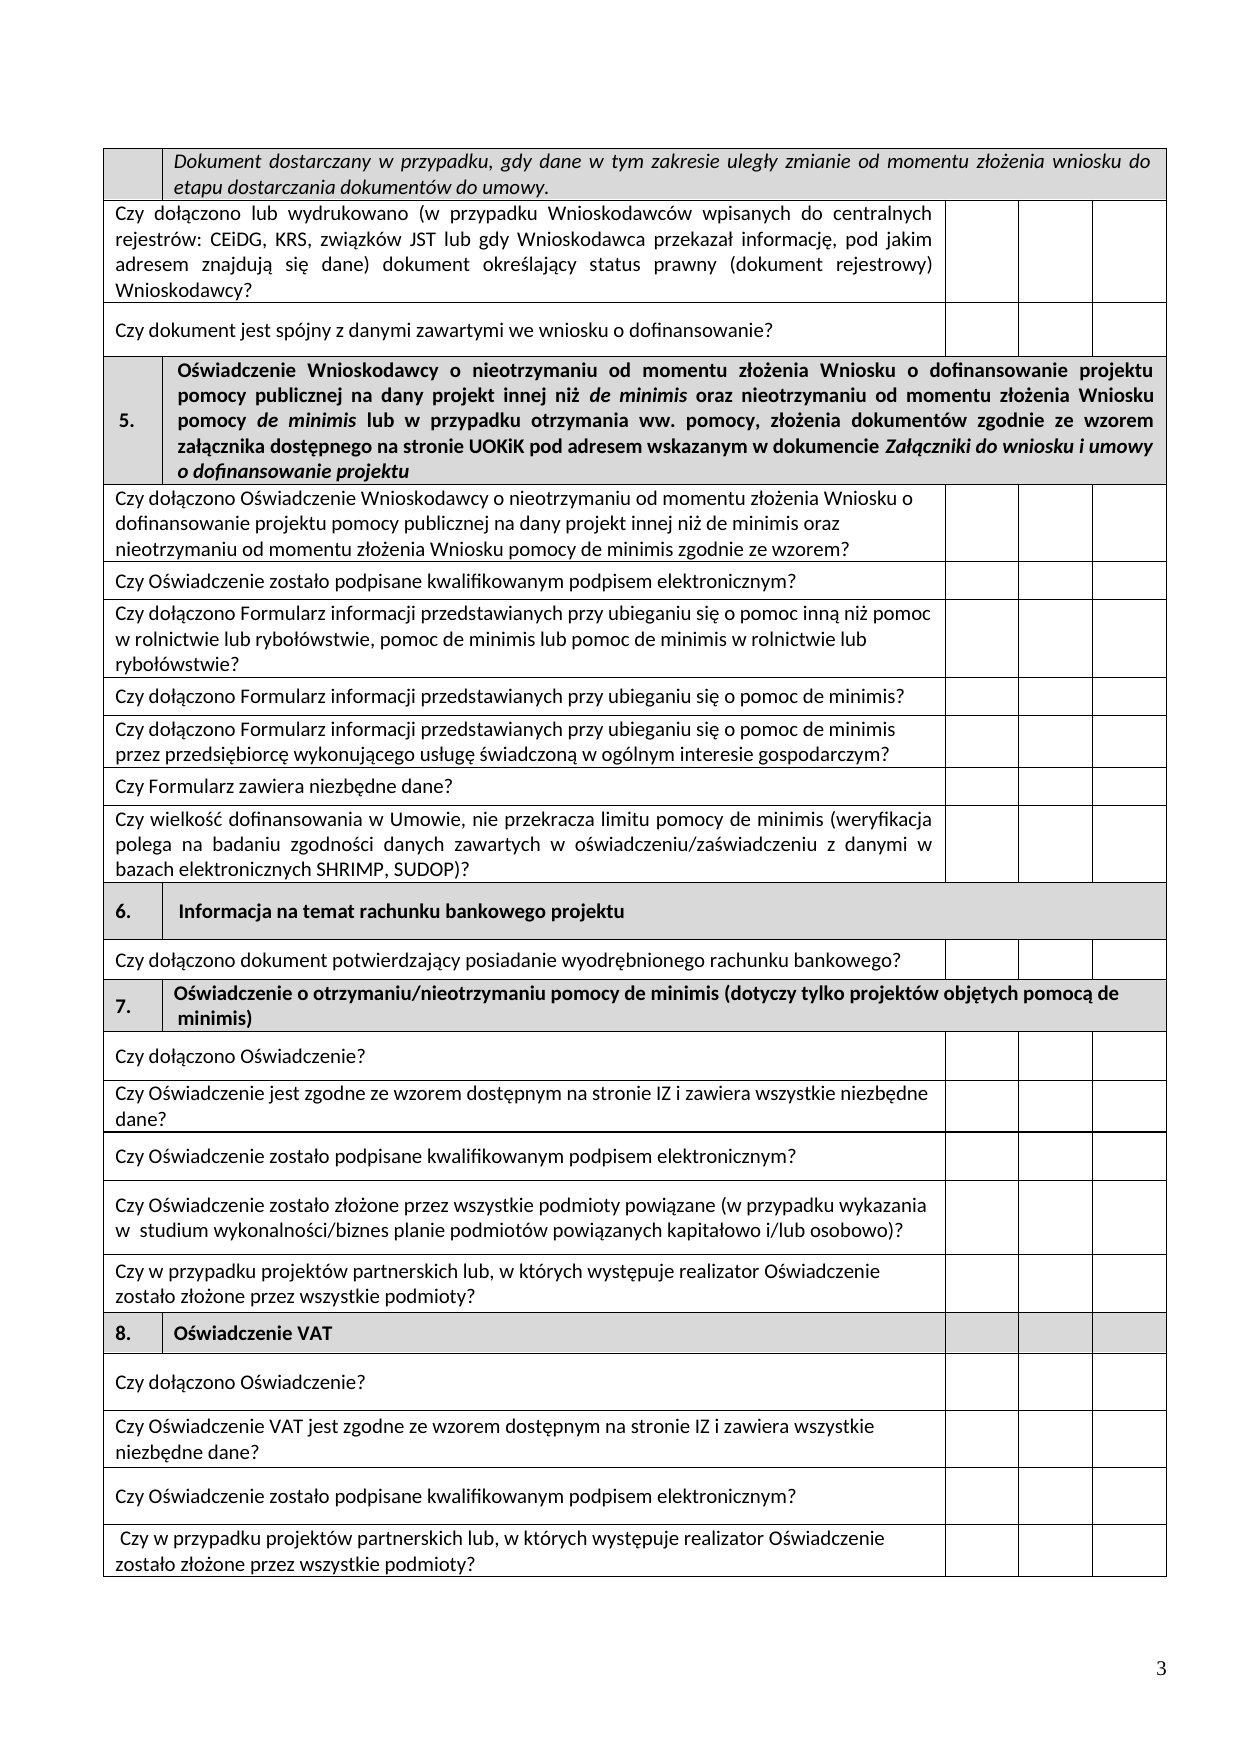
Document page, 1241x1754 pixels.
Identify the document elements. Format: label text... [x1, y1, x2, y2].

table_cell [1093, 716, 1166, 767]
table_cell Oświadczenie VAT [163, 1313, 945, 1352]
table_cell [1093, 1133, 1166, 1180]
table_cell [1019, 768, 1092, 805]
table_cell [946, 1411, 1018, 1467]
table_cell [946, 1181, 1018, 1253]
table_cell [1019, 716, 1092, 767]
table_cell [1093, 1081, 1166, 1131]
table_cell Czy dołączono Oświadczenie Wnioskodawcy o nieotrzymaniu od momentu złożenia Wniosku o dofinansowanie projektu pomocy publicznej na dany projekt innej niż de minimis oraz nieotrzymaniu od momentu złożenia Wniosku pomocy de minimis zgodnie ze wzorem? [104, 485, 945, 561]
table_cell Czy w przypadku projektów partnerskich lub, w których występuje realizator Oświadczenie zostało złożone przez wszystkie podmioty? [104, 1255, 945, 1312]
table_cell [1019, 201, 1092, 302]
table_cell [946, 1032, 1018, 1079]
table_cell [1019, 806, 1092, 882]
table_cell [1019, 1354, 1092, 1410]
table_cell Czy dołączono Formularz informacji przedstawianych przy ubieganiu się o pomoc inną niż pomoc w rolnictwie lub rybołówstwie, pomoc de minimis lub pomoc de minimis w rolnictwie lub rybołówstwie? [104, 600, 945, 677]
table_cell [946, 600, 1018, 677]
table_cell [1019, 1525, 1092, 1576]
table_cell 7. [104, 980, 162, 1031]
table_cell [1019, 1181, 1092, 1253]
table_cell [1019, 1032, 1092, 1079]
table_cell Czy dołączono Oświadczenie? [104, 1354, 945, 1410]
table_cell Czy Oświadczenie jest zgodne ze wzorem dostępnym na stronie IZ i zawiera wszystkie niezbędne dane? [104, 1081, 945, 1131]
table_cell 8. [104, 1313, 162, 1352]
table_cell Czy Oświadczenie VAT jest zgodne ze wzorem dostępnym na stronie IZ i zawiera wszystkie niezbędne dane? [104, 1411, 945, 1467]
table_cell 5. [104, 357, 162, 484]
table_cell [1093, 768, 1166, 805]
table_cell Informacja na temat rachunku bankowego projektu [163, 883, 1166, 939]
table_cell [1019, 1133, 1092, 1180]
table_cell Czy Oświadczenie zostało podpisane kwalifikowanym podpisem elektronicznym? [104, 562, 945, 599]
table_cell Czy dołączono Formularz informacji przedstawianych przy ubieganiu się o pomoc de minimis? [104, 678, 945, 715]
table_cell [1019, 562, 1092, 599]
table_cell [1093, 1411, 1166, 1467]
table_cell [1019, 1468, 1092, 1524]
table_cell [1093, 1032, 1166, 1079]
table_cell [1093, 201, 1166, 302]
table_cell Oświadczenie o otrzymaniu/nieotrzymaniu pomocy de minimis (dotyczy tylko projektów objętych pomocą de minimis) [163, 980, 1166, 1031]
table_cell 4. [104, 149, 162, 199]
table_cell Czy Oświadczenie zostało podpisane kwalifikowanym podpisem elektronicznym? [104, 1133, 945, 1180]
table_cell Czy dołączono Formularz informacji przedstawianych przy ubieganiu się o pomoc de minimis przez przedsiębiorcę wykonującego usługę świadczoną w ogólnym interesie gospodarczym? [104, 716, 945, 767]
table_cell [1093, 806, 1166, 882]
table_cell Czy dołączono dokument potwierdzający posiadanie wyodrębnionego rachunku bankowego? [104, 940, 945, 979]
table_cell [1093, 1313, 1166, 1352]
table_cell [1093, 562, 1166, 599]
table_cell [946, 303, 1018, 356]
table_cell [946, 678, 1018, 715]
table_cell [1093, 1354, 1166, 1410]
table_cell [1093, 940, 1166, 979]
table_cell Czy wielkość dofinansowania w Umowie, nie przekracza limitu pomocy de minimis (weryfikacja polega na badaniu zgodności danych zawartych w oświadczeniu/zaświadczeniu z danymi w bazach elektronicznych SHRIMP, SUDOP)? [104, 806, 945, 882]
table_cell [946, 1468, 1018, 1524]
table_cell [946, 201, 1018, 302]
table_cell [1019, 485, 1092, 561]
table_cell [946, 806, 1018, 882]
table_cell [946, 485, 1018, 561]
table_cell [1019, 678, 1092, 715]
table_cell [946, 562, 1018, 599]
table_cell [946, 1313, 1018, 1352]
table_cell Czy Oświadczenie zostało złożone przez wszystkie podmioty powiązane (w przypadku wykazania w studium wykonalności/biznes planie podmiotów powiązanych kapitałowo i/lub osobowo)? [104, 1181, 945, 1253]
table_cell [1093, 1181, 1166, 1253]
table_cell [1019, 1255, 1092, 1312]
table_cell [1093, 1468, 1166, 1524]
table_cell [946, 1525, 1018, 1576]
table_cell [1093, 600, 1166, 677]
table_cell 6. [104, 883, 162, 939]
table_cell [946, 940, 1018, 979]
table_cell Czy Formularz zawiera niezbędne dane? [104, 768, 945, 805]
table_cell [1093, 1525, 1166, 1576]
table_cell [946, 1354, 1018, 1410]
table_cell [1093, 303, 1166, 356]
table_cell [946, 1133, 1018, 1180]
table_cell [1093, 1255, 1166, 1312]
table_cell [946, 768, 1018, 805]
table_cell [1019, 1313, 1092, 1352]
table_cell Czy w przypadku projektów partnerskich lub, w których występuje realizator Oświadczenie zostało złożone przez wszystkie podmioty? [104, 1525, 945, 1576]
table_cell [946, 1255, 1018, 1312]
table_cell Czy Oświadczenie zostało podpisane kwalifikowanym podpisem elektronicznym? [104, 1468, 945, 1524]
table_cell [1019, 1081, 1092, 1131]
table_cell Czy dołączono lub wydrukowano (w przypadku Wnioskodawców wpisanych do centralnych rejestrów: CEiDG, KRS, związków JST lub gdy Wnioskodawca przekazał informację, pod jakim adresem znajdują się dane) dokument określający status prawny (dokument rejestrowy) Wnioskodawcy? [104, 201, 945, 302]
table_cell [1019, 1411, 1092, 1467]
table_cell [1019, 303, 1092, 356]
table_cell Oświadczenie Wnioskodawcy o nieotrzymaniu od momentu złożenia Wniosku o dofinansowanie projektu pomocy publicznej na dany projekt innej niż de minimis oraz nieotrzymaniu od momentu złożenia Wniosku pomocy de minimis lub w przypadku otrzymania ww. pomocy, złożenia dokumentów zgodnie ze wzorem załącznika dostępnego na stronie UOKiK pod adresem wskazanym w dokumencie Załączniki do wniosku i umowy o dofinansowanie projektu [163, 357, 1166, 484]
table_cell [163, 149, 1166, 199]
table_cell [946, 1081, 1018, 1131]
table_cell [1019, 940, 1092, 979]
table_cell [1093, 485, 1166, 561]
table_cell [1093, 678, 1166, 715]
table_cell Czy dołączono Oświadczenie? [104, 1032, 945, 1079]
table_cell [946, 716, 1018, 767]
table_cell [1019, 600, 1092, 677]
table_cell Czy dokument jest spójny z danymi zawartymi we wniosku o dofinansowanie? [104, 303, 945, 356]
